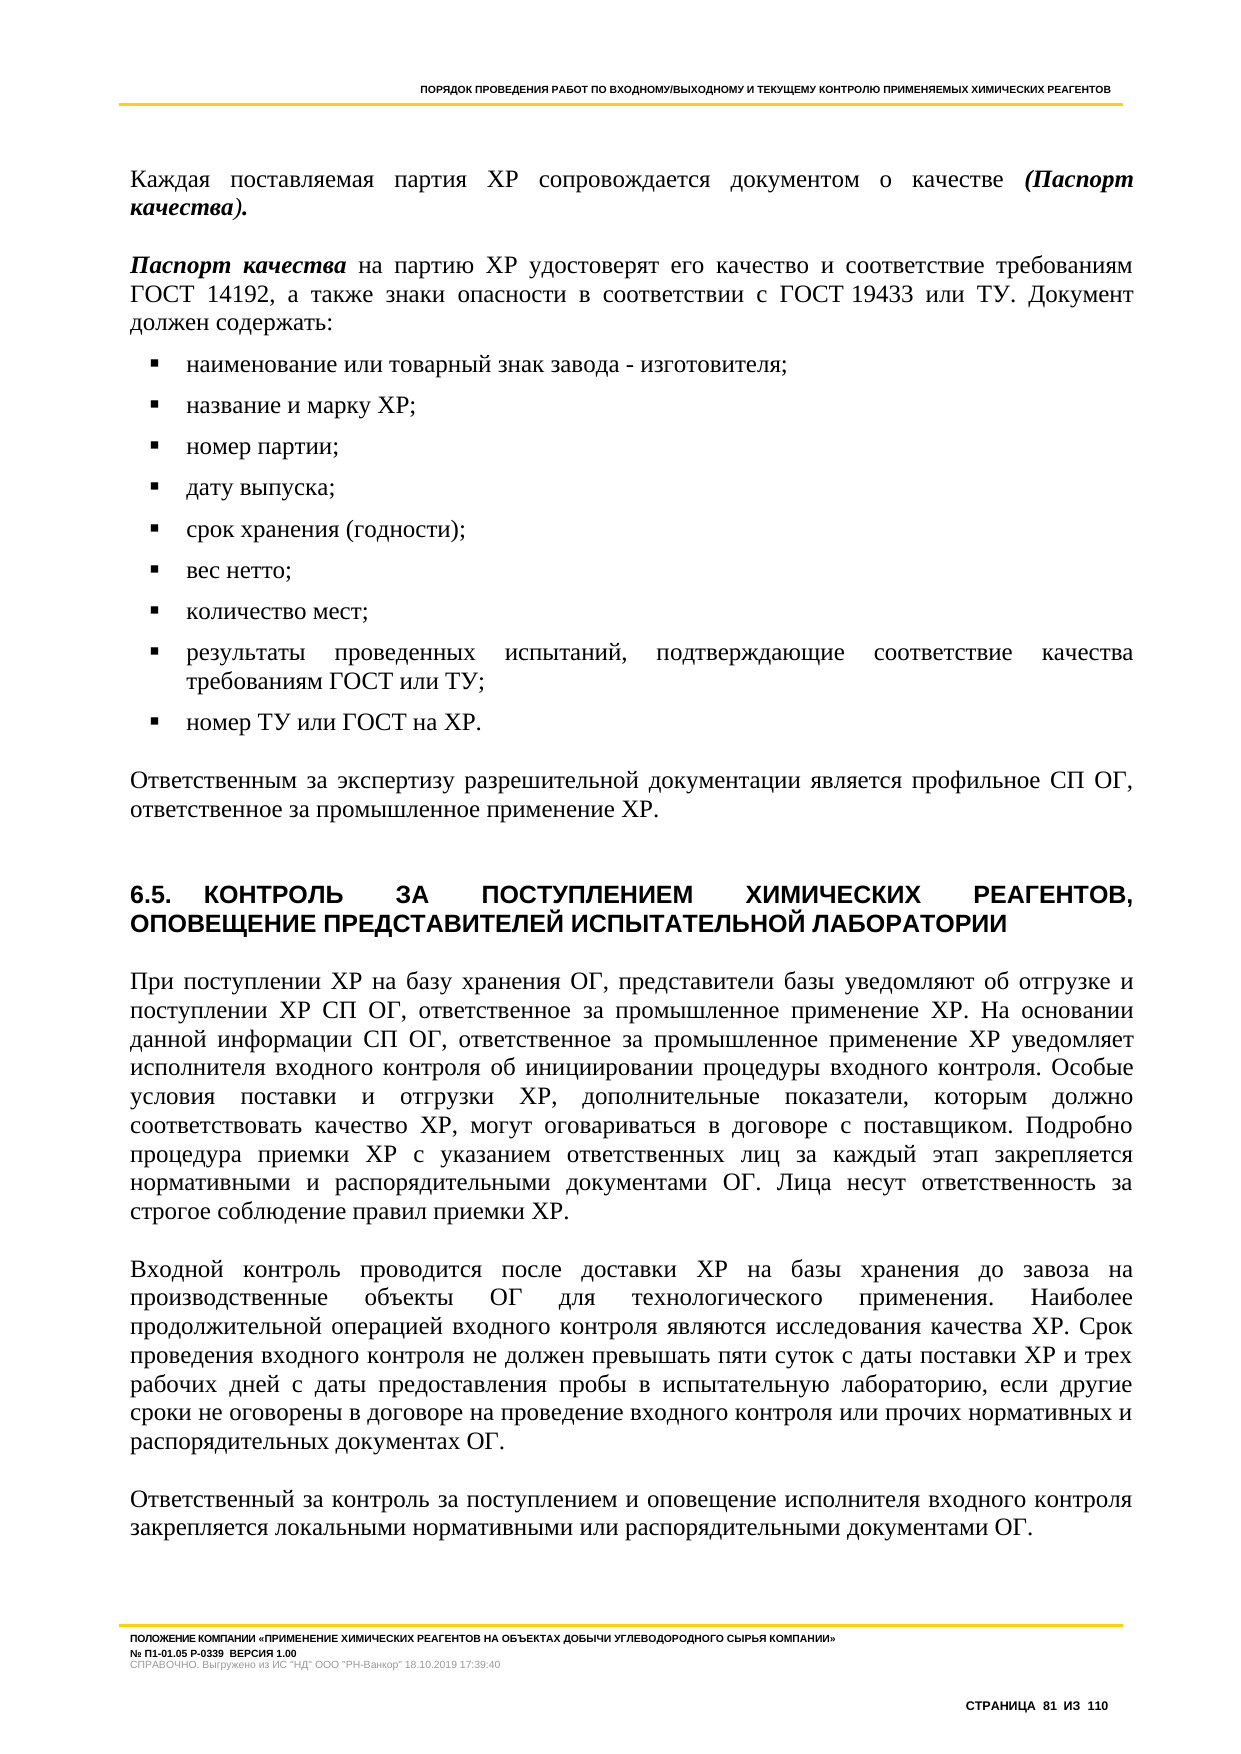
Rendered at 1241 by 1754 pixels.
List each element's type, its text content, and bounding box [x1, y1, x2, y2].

text Ответственный за контроль за поступлением и оповещение исполнителя входного контроля закрепляется локальными нормативными или распорядительными документами ОГ. [130, 1484, 1134, 1541]
text Входной контроль проводится после доставки ХР на базы хранения до завоза на производственные объекты ОГ для технологического применения. Наиболее продолжительной операцией входного контроля являются исследования качества ХР. Срок проведения входного контроля не должен превышать пяти суток с даты поставки ХР и трех рабочих дней с даты предоставления пробы в испытательную лабораторию, если другие сроки не оговорены в договоре на проведение входного контроля или прочих нормативных и распорядительных документах ОГ. [130, 1254, 1134, 1455]
list вес нетто; [149, 555, 1134, 584]
text Паспорт качества на партию ХР удостоверят его качество и соответствие требованиям ГОСТ 14192, а также знаки опасности в соответствии с ГОСТ 19433 или ТУ. Документ должен содержать: [130, 250, 1134, 336]
text При поступлении ХР на базу хранения ОГ, представители базы уведомляют об отгрузке и поступлении ХР СП ОГ, ответственное за промышленное применение ХР. На основании данной информации СП ОГ, ответственное за промышленное применение ХР уведомляет исполнителя входного контроля об инициировании процедуры входного контроля. Особые условия поставки и отгрузки ХР, дополнительные показатели, которым должно соответствовать качество ХР, могут оговариваться в договоре с поставщиком. Подробно процедура приемки ХР с указанием ответственных лиц за каждый этап закрепляется нормативными и распорядительными документами ОГ. Лица несут ответственность за строгое соблюдение правил приемки ХР. [130, 966, 1134, 1225]
text 6.5. КОНТРОЛЬ ЗА ПОСТУПЛЕНИЕМ ХИМИЧЕСКИХ РЕАГЕНТОВ, ОПОВЕЩЕНИЕ ПРЕДСТАВИТЕЛЕЙ ИСПЫТАТЕЛЬНОЙ ЛАБОРАТОРИИ [130, 880, 1134, 937]
list дату выпуска; [149, 472, 1134, 501]
list номер партии; [149, 431, 1134, 460]
list результаты проведенных испытаний, подтверждающие соответствие качества требованиям ГОСТ или ТУ; [149, 637, 1134, 695]
list наименование или товарный знак завода - изготовителя; [149, 349, 1134, 377]
text Каждая поставляемая партия ХР сопровождается документом о качестве (Паспорт качества). [130, 164, 1134, 221]
list срок хранения (годности); [149, 514, 1134, 542]
list название и марку ХР; [149, 390, 1134, 419]
text Ответственным за экспертизу разрешительной документации является профильное СП ОГ, ответственное за промышленное применение ХР. [130, 765, 1134, 822]
list номер ТУ или ГОСТ на ХР. [149, 707, 1134, 736]
list количество мест; [149, 596, 1134, 625]
